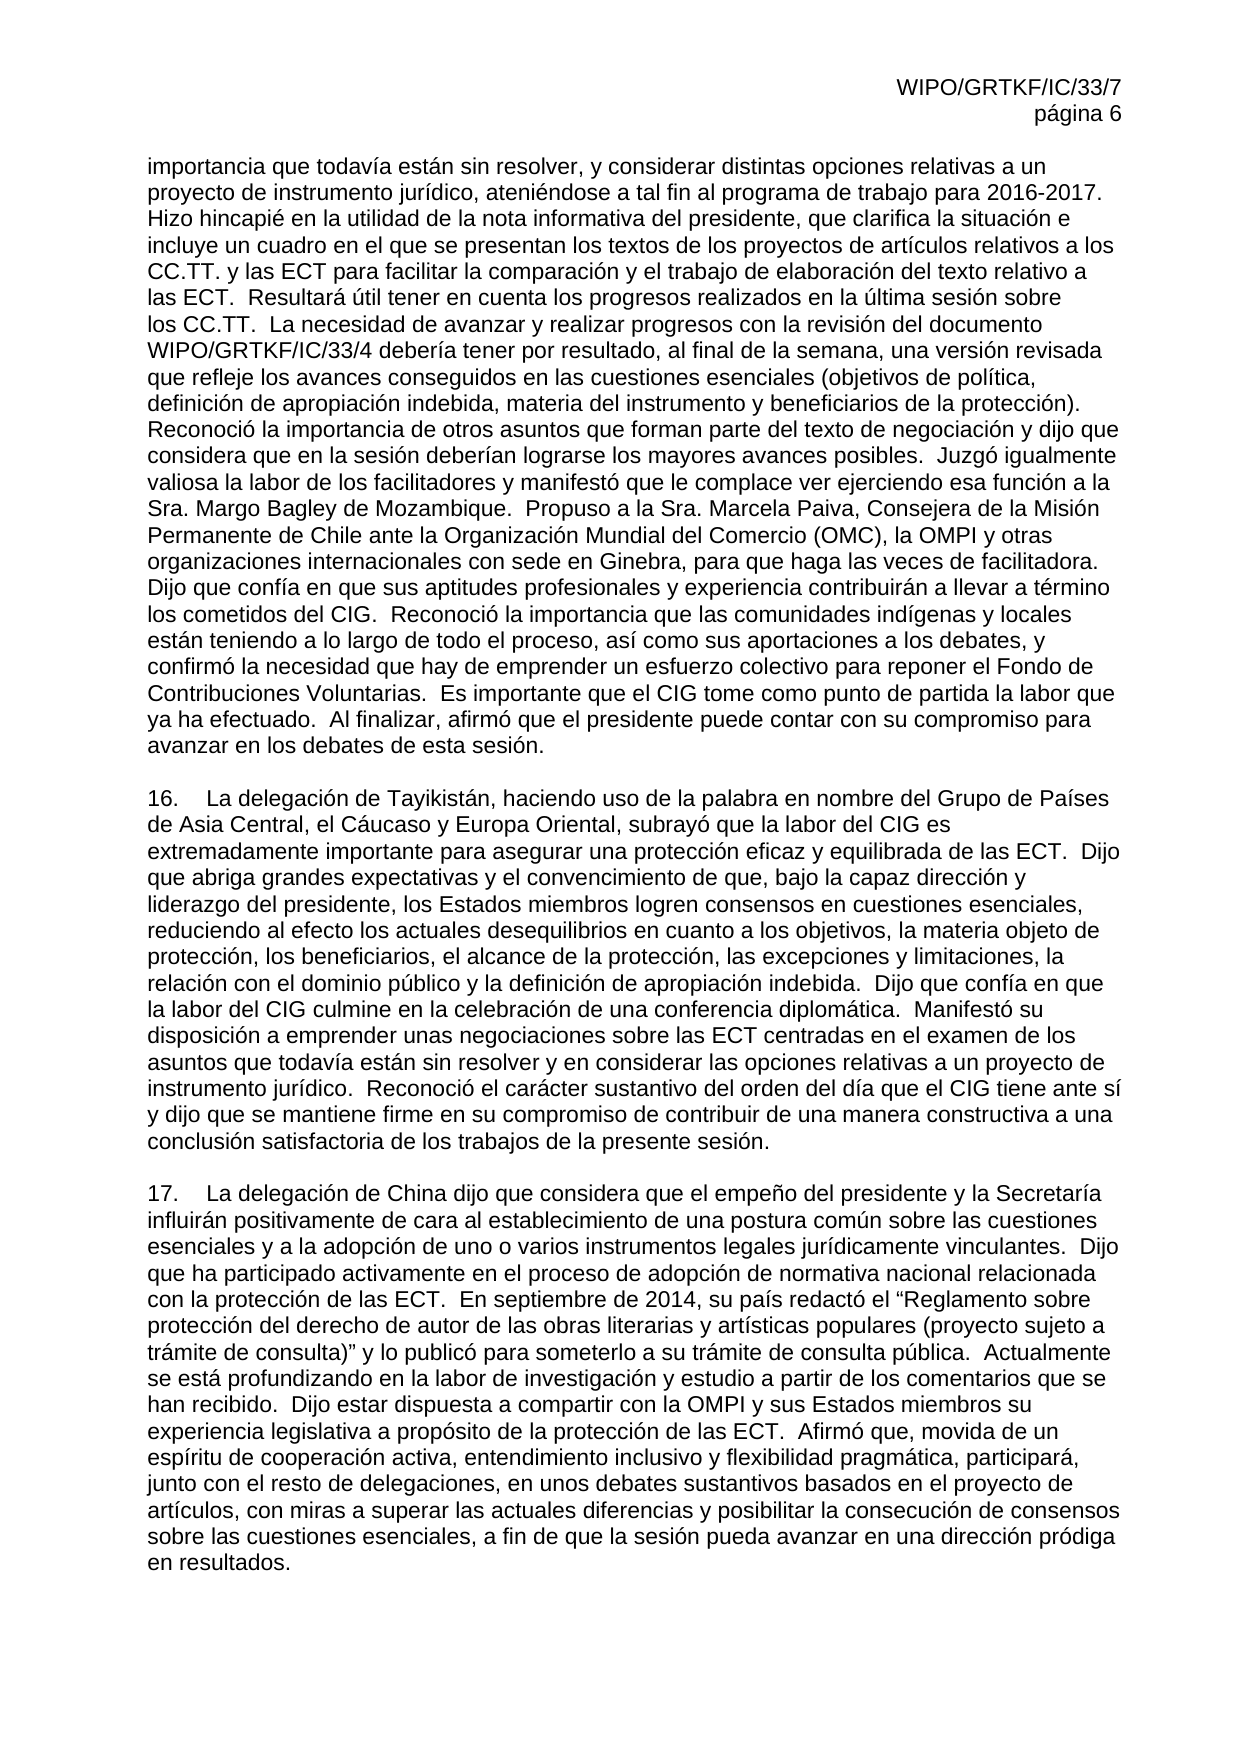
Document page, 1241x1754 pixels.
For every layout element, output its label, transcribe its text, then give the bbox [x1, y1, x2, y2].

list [147, 153, 1122, 759]
list La delegación de China dijo que considera que el empeño del presidente y la Secretaría influirán positivamente de cara al establecimiento de una postura común sobre las cuestiones esenciales y a la adopción de uno o varios instrumentos legales jurídicamente vinculantes. Dijo que ha participado activamente en el proceso de adopción de normativa nacional relacionada con la protección de las ECT. En septiembre de 2014, su país redactó el “Reglamento sobre protección del derecho de autor de las obras literarias y artísticas populares (proyecto sujeto a trámite de consulta)” y lo publicó para someterlo a su trámite de consulta pública. Actualmente se está profundizando en la labor de investigación y estudio a partir de los comentarios que se han recibido. Dijo estar dispuesta a compartir con la OMPI y sus Estados miembros su experiencia legislativa a propósito de la protección de las ECT. Afirmó que, movida de un espíritu de cooperación activa, entendimiento inclusivo y flexibilidad pragmática, participará, junto con el resto de delegaciones, en unos debates sustantivos basados en el proyecto de artículos, con miras a superar las actuales diferencias y posibilitar la consecución de consensos sobre las cuestiones esenciales, a fin de que la sesión pueda avanzar en una dirección pródiga en resultados. [147, 1180, 1122, 1576]
list La delegación de Tayikistán, haciendo uso de la palabra en nombre del Grupo de Países de Asia Central, el Cáucaso y Europa Oriental, subrayó que la labor del CIG es extremadamente importante para asegurar una protección eficaz y equilibrada de las ECT. Dijo que abriga grandes expectativas y el convencimiento de que, bajo la capaz dirección y liderazgo del presidente, los Estados miembros logren consensos en cuestiones esenciales, reduciendo al efecto los actuales desequilibrios en cuanto a los objetivos, la materia objeto de protección, los beneficiarios, el alcance de la protección, las excepciones y limitaciones, la relación con el dominio público y la definición de apropiación indebida. Dijo que confía en que la labor del CIG culmine en la celebración de una conferencia diplomática. Manifestó su disposición a emprender unas negociaciones sobre las ECT centradas en el examen de los asuntos que todavía están sin resolver y en considerar las opciones relativas a un proyecto de instrumento jurídico. Reconoció el carácter sustantivo del orden del día que el CIG tiene ante sí y dijo que se mantiene firme en su compromiso de contribuir de una manera constructiva a una conclusión satisfactoria de los trabajos de la presente sesión. [147, 785, 1122, 1154]
